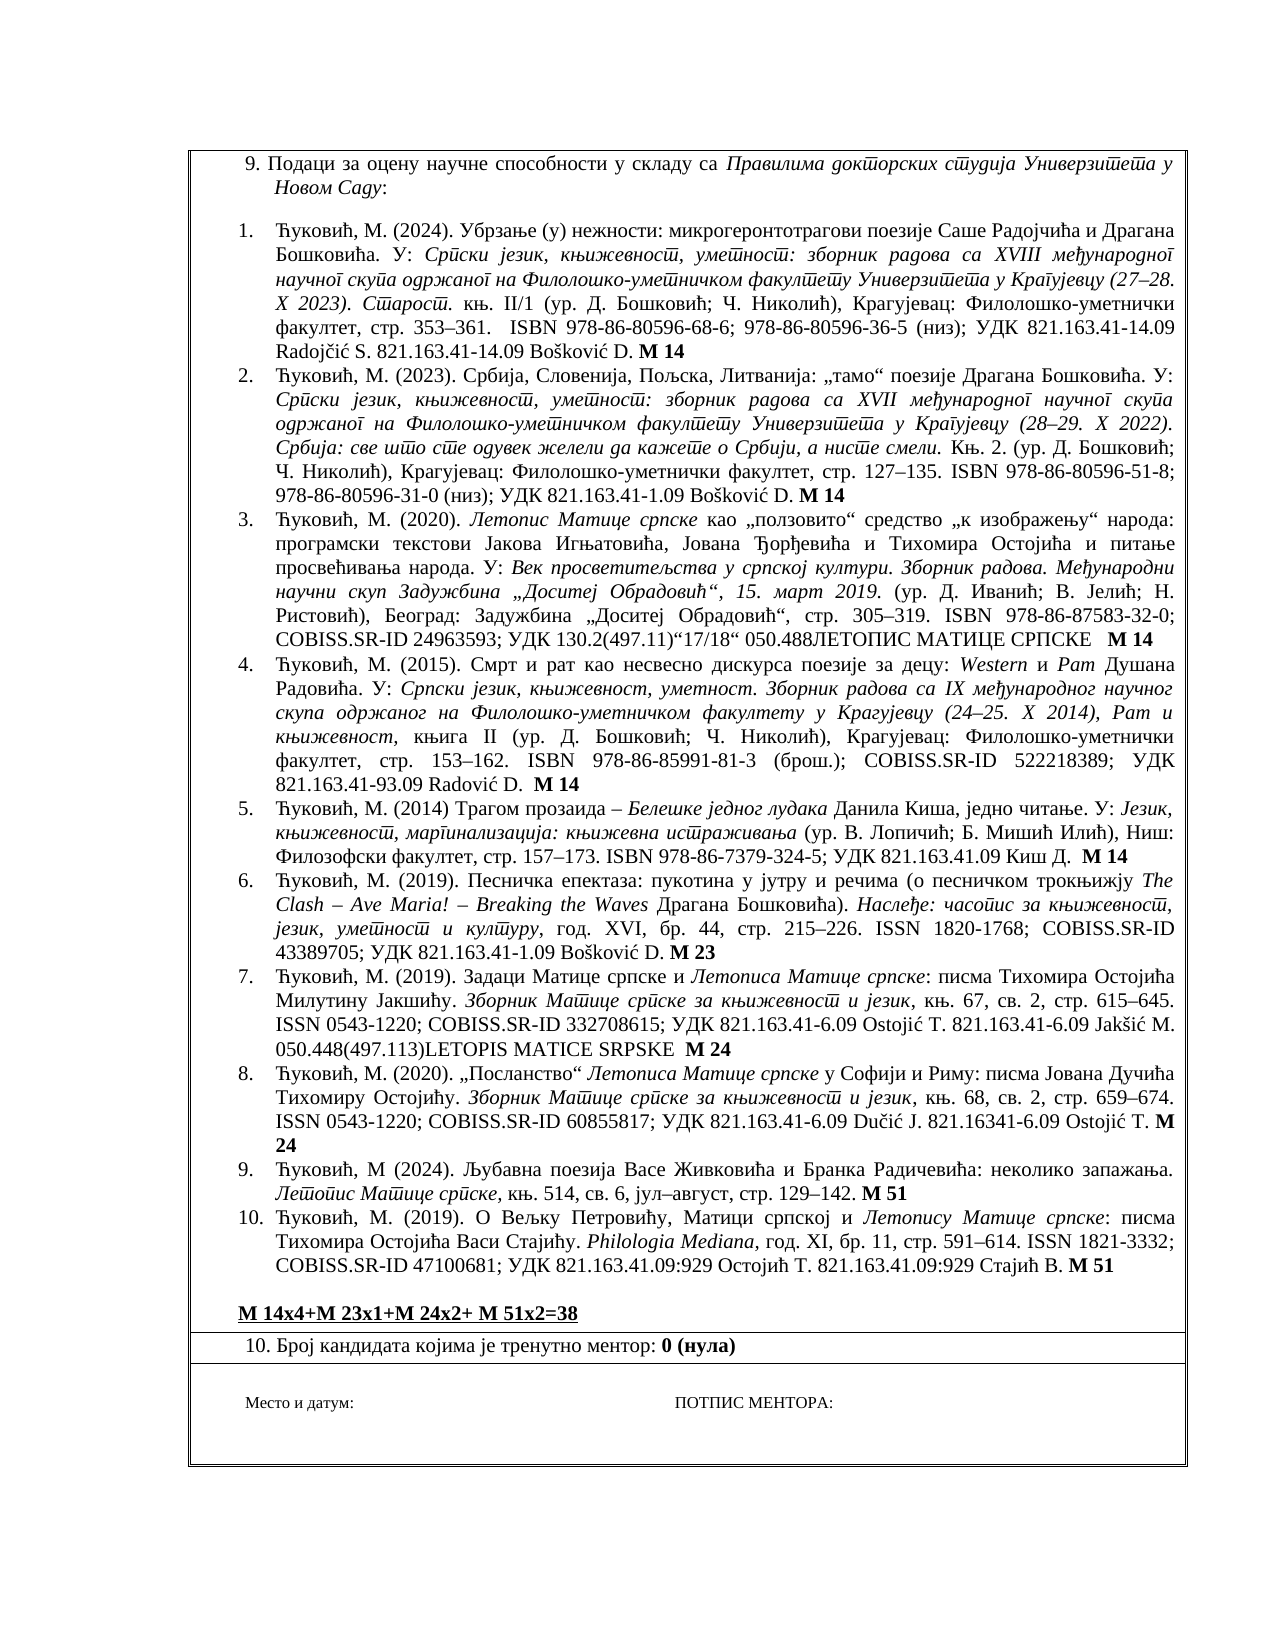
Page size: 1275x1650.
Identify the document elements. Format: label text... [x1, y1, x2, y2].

table_cell 10. Број кандидата којима је тренутно ментор: 0 (нула) [191, 1333, 1185, 1363]
table_cell Место и датум: ПОТПИС МЕНТОРА: [191, 1364, 1185, 1464]
table_cell 9. Подаци за оцену научне способности у складу са Правилима докторских студија Универзитета у Новом Саду: Ћуковић, М. (2024). Убрзање (у) нежности: микрогеронтотрагови поезије Саше Радојчића и Драгана Бошковића. У: Српски језик, књижевност, уметност: зборник радова са XVIII међународног научног скупа одржаног на Филолошко-уметничком факултету Универзитета у Крагујевцу (27–28. X 2023). Старост. књ. II/1 (ур. Д. Бошковић; Ч. Николић), Крагујевац: Филолошко-уметнички факултет, стр. 353–361. ISBN 978-86-80596-68-6; 978-86-80596-36-5 (низ); УДК 821.163.41-14.09 Radojčić S. 821.163.41-14.09 Bošković D. М 14 Ћуковић, М. (2023). Србија, Словенија, Пољска, Литванија: „тамо“ поезије Драгана Бошковића. У: Српски језик, књижевност, уметност: зборник радова са XVII међународног научног скупа одржаног на Филолошко-уметничком факултету Универзитета у Крагујевцу (28–29. X 2022). Србија: све што сте одувек желели да кажете о Србији, а нисте смели. Књ. 2. (ур. Д. Бошковић; Ч. Николић), Крагујевац: Филолошко-уметнички факултет, стр. 127–135. ISBN 978-86-80596-51-8; 978-86-80596-31-0 (низ); УДК 821.163.41-1.09 Bošković D. М 14 Ћуковић, М. (2020). Летопис Матице српске као „ползовито“ средство „к изображењу“ народа: програмски текстови Јакова Игњатовића, Јована Ђорђевића и Тихомира Остојића и питање просвећивања народа. У: Век просветитељства у српској култури. Зборник радова. Међународни научни скуп Задужбина „Доситеј Обрадовић“, 15. март 2019. (ур. Д. Иванић; В. Јелић; Н. Ристовић), Београд: Задужбина „Доситеј Обрадовић“, стр. 305–319. ISBN 978-86-87583-32-0; COBISS.SR-ID 24963593; УДК 130.2(497.11)“17/18“ 050.488ЛЕТОПИС МАТИЦЕ СРПСКЕ М 14 Ћуковић, М. (2015). Смрт и рат као несвесно дискурса поезије за децу: Western и Рат Душана Радовића. У: Српски језик, књижевност, уметност. Зборник радова са IX међународног научног скупа одржаног на Филолошко-уметничком факултету у Крагујевцу (24–25. X 2014), Рат и књижевност, књига II (ур. Д. Бошковић; Ч. Николић), Крагујевац: Филолошко-уметнички факултет, стр. 153–162. ISBN 978-86-85991-81-3 (брош.); COBISS.SR-ID 522218389; УДК 821.163.41-93.09 Radović D. М 14 Ћуковић, М. (2014) Трагом прозаида – Белешке једног лудака Данила Киша, једно читање. У: Језик, књижевност, маргинализација: књижевна истраживања (ур. В. Лопичић; Б. Мишић Илић), Ниш: Филозофски факултет, стр. 157–173. ISBN 978-86-7379-324-5; УДК 821.163.41.09 Киш Д. М 14 Ћуковић, М. (2019). Песничка епектаза: пукотина у јутру и речима (о песничком трокњижју The Clash – Ave Maria! – Breaking the Waves Драгана Бошковића). Наслеђе: часопис за књижевност, језик, уметност и културу, год. XVI, бр. 44, стр. 215–226. ISSN 1820-1768; COBISS.SR-ID 43389705; УДК 821.163.41-1.09 Bošković D. М 23 Ћуковић, М. (2019). Задаци Матице српске и Летописа Матице српске: писма Тихомира Остојића Милутину Јакшићу. Зборник Матице српске за књижевност и језик, књ. 67, св. 2, стр. 615–645. ISSN 0543-1220; COBISS.SR-ID 332708615; УДК 821.163.41-6.09 Ostojić T. 821.163.41-6.09 Jakšić M. 050.448(497.113)LETOPIS MATICE SRPSKE М 24 Ћуковић, М. (2020). „Посланство“ Летописа Матице српске у Софији и Риму: писма Јована Дучића Тихомиру Остојићу. Зборник Матице српске за књижевност и језик, књ. 68, св. 2, стр. 659–674. ISSN 0543-1220; COBISS.SR-ID 60855817; УДК 821.163.41-6.09 Dučić J. 821.16341-6.09 Ostojić T. М 24 Ћуковић, М (2024). Љубавна поезија Васе Живковића и Бранка Радичевића: неколико запажања. Летопис Матице српске, књ. 514, св. 6, јул–август, стр. 129–142. М 51 Ћуковић, М. (2019). О Вељку Петровићу, Матици српској и Летопису Матице српске: писма Тихомира Остојића Васи Стајићу. Philologia Mediana, год. XI, бр. 11, стр. 591–614. ISSN 1821-3332; COBISS.SR-ID 47100681; УДК 821.163.41.09:929 Остојић Т. 821.163.41.09:929 Стајић В. М 51 М 14x4+M 23x1+M 24x2+ M 51x2=38 [191, 151, 1185, 1332]
